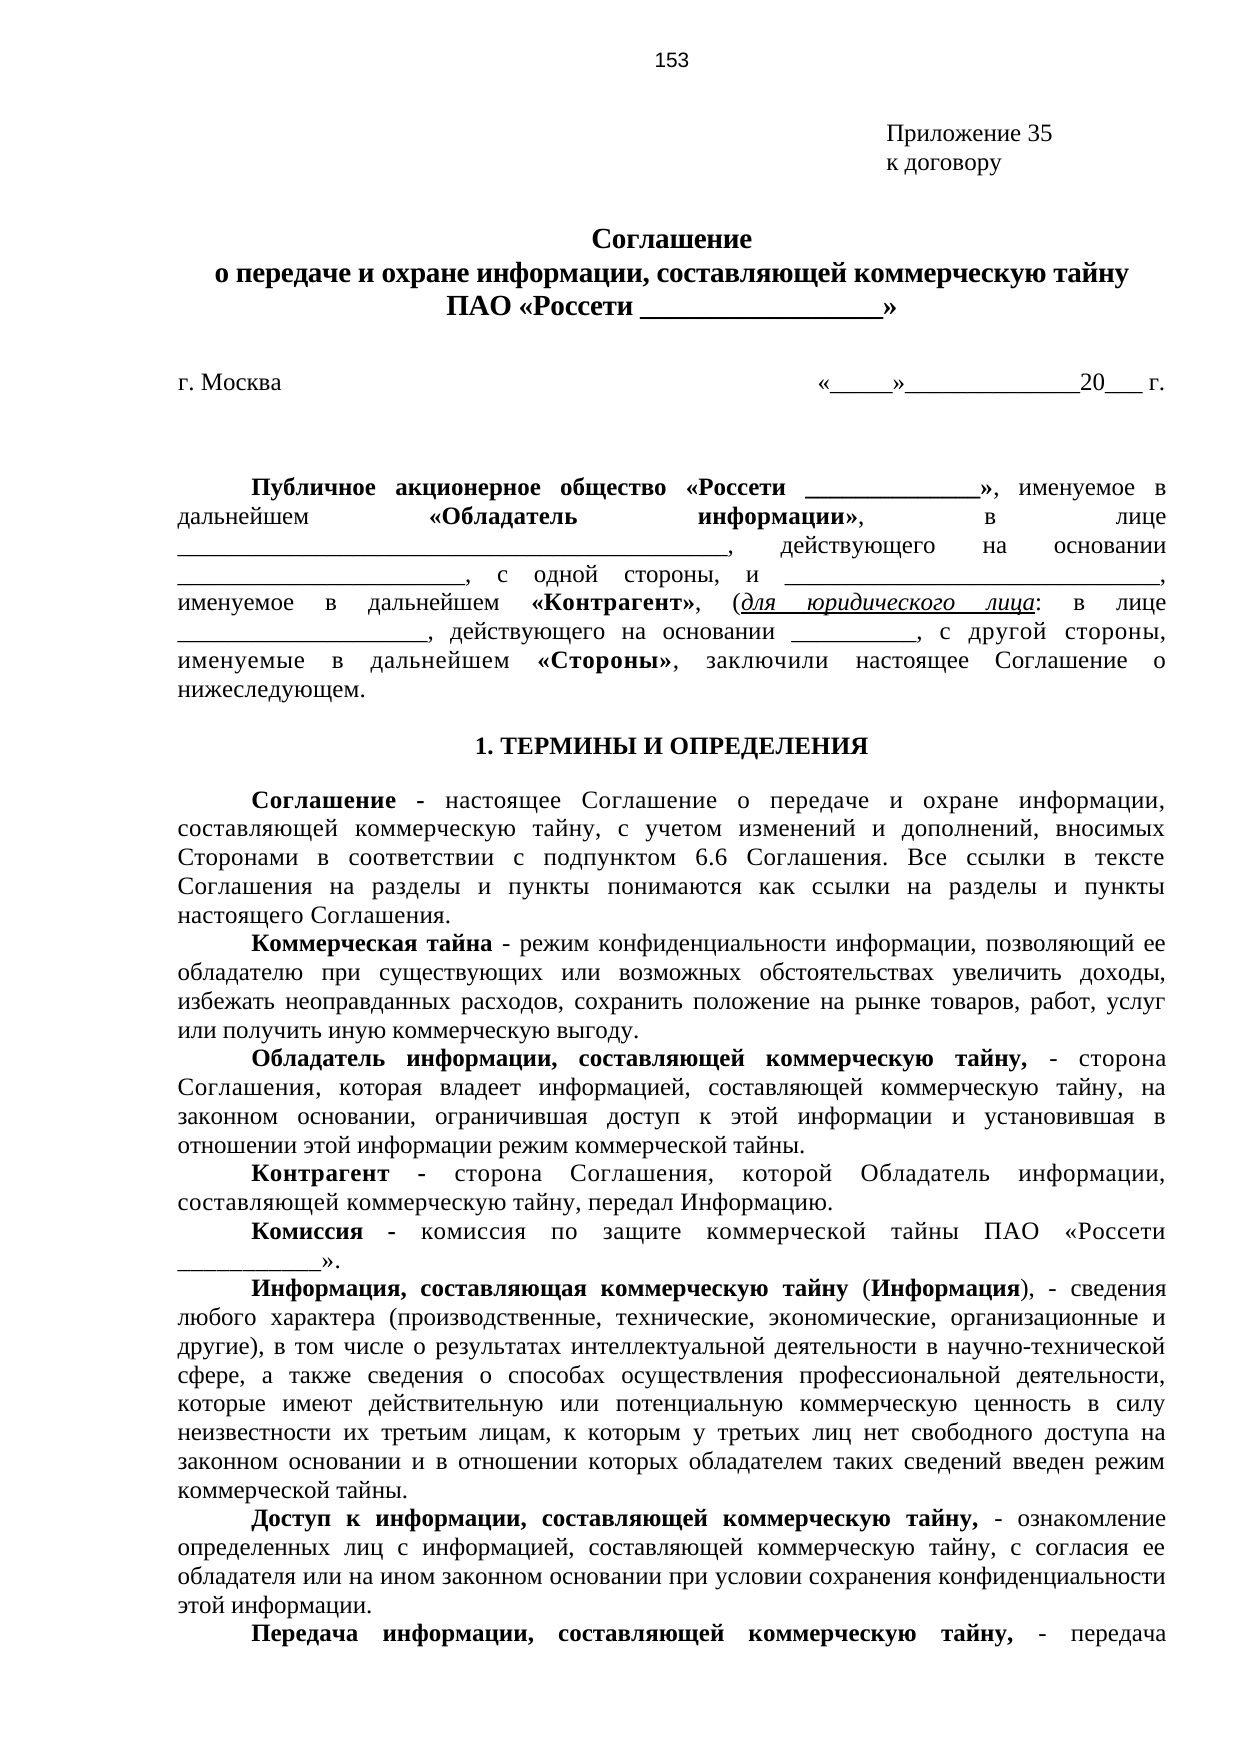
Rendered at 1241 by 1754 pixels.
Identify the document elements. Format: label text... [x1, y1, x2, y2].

text Обладатель информации, составляющей коммерческую тайну, - сторона Соглашения, которая владеет информацией, составляющей коммерческую тайну, на законном основании, ограничившая доступ к этой информации и установившая в отношении этой информации режим коммерческой тайны. [177, 1043, 1166, 1158]
text к договору [886, 147, 1171, 176]
text Информация, составляющая коммерческую тайну (Информация), - сведения любого характера (производственные, технические, экономические, организационные и другие), в том числе о результатах интеллектуальной деятельности в научно-технической сфере, а также сведения о способах осуществления профессиональной деятельности, которые имеют действительную или потенциальную коммерческую ценность в силу неизвестности их третьим лицам, к которым у третьих лиц нет свободного доступа на законном основании и в отношении которых обладателем таких сведений введен режим коммерческой тайны. [177, 1273, 1166, 1503]
text Соглашение - настоящее Соглашение о передаче и охране информации, составляющей коммерческую тайну, с учетом изменений и дополнений, вносимых Сторонами в соответствии с подпунктом 6.6 Соглашения. Все ссылки в тексте Соглашения на разделы и пункты понимаются как ссылки на разделы и пункты настоящего Соглашения. [177, 785, 1166, 928]
text Коммерческая тайна - режим конфиденциальности информации, позволяющий ее обладателю при существующих или возможных обстоятельствах увеличить доходы, избежать неоправданных расходов, сохранить положение на рынке товаров, работ, услуг или получить иную коммерческую выгоду. [177, 928, 1166, 1043]
text Контрагент - сторона Соглашения, которой Обладатель информации, составляющей коммерческую тайну, передал Информацию. [177, 1158, 1166, 1216]
text г. Москва «_____»______________20___ г. [178, 367, 1166, 396]
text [177, 1618, 1166, 1647]
text Доступ к информации, составляющей коммерческую тайну, - ознакомление определенных лиц с информацией, составляющей коммерческую тайну, с согласия ее обладателя или на ином законном основании при условии сохранения конфиденциальности этой информации. [177, 1503, 1166, 1618]
text о передаче и охране информации, составляющей коммерческую тайну [177, 255, 1166, 288]
text ПАО «Россети _________________» [177, 288, 1166, 322]
text Приложение 35 [886, 118, 1171, 147]
text 1. ТЕРМИНЫ И ОПРЕДЕЛЕНИЯ [177, 731, 1166, 760]
text Публичное акционерное общество «Россети ______________», именуемое в дальнейшем «Обладатель информации», в лице ____________________________________________, действующего на основании _______________________, с одной стороны, и ______________________________, именуемое в дальнейшем «Контрагент», (для юридического лица: в лице ____________________, действующего на основании __________, с другой стороны, именуемые в дальнейшем «Стороны», заключили настоящее Соглашение о нижеследующем. [177, 472, 1166, 702]
text Комиссия - комиссия по защите коммерческой тайны ПАО «Россети ___________». [177, 1216, 1166, 1273]
text Соглашение [177, 221, 1166, 255]
